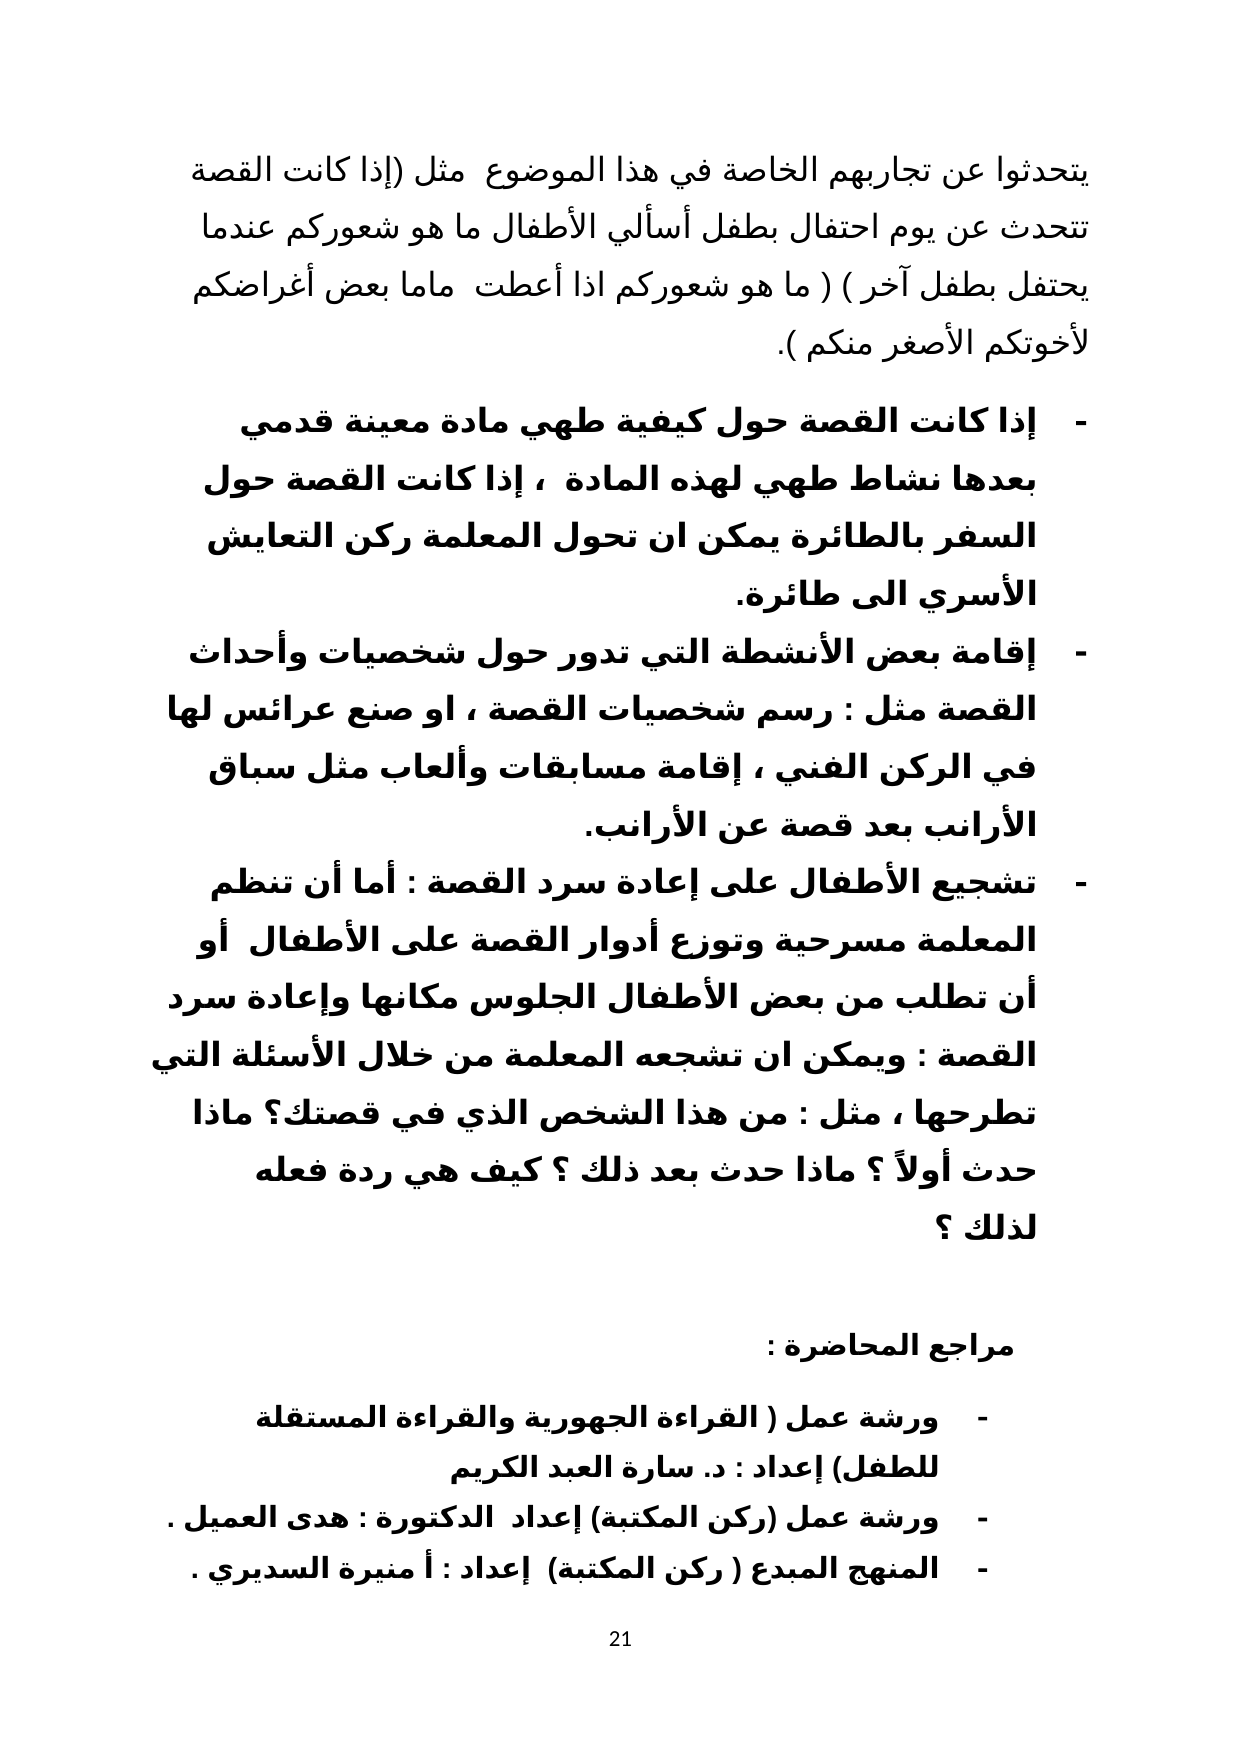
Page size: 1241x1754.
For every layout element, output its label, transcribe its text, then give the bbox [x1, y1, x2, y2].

text مراجع المحاضرة : [150, 1328, 1050, 1362]
list المنهج المبدع ( ركن المكتبة) إعداد : أ منيرة السديري . [150, 1551, 978, 1585]
list إذا كانت القصة حول كيفية طهي مادة معينة قدمي بعدها نشاط طهي لهذه المادة ، إذا كانت القصة حول السفر بالطائرة يمكن ان تحول المعلمة ركن التعايش الأسري الى طائرة. [150, 401, 1075, 613]
list ورشة عمل (ركن المكتبة) إعداد الدكتورة : هدى العميل . [150, 1500, 978, 1534]
list إقامة بعض الأنشطة التي تدور حول شخصيات وأحداث القصة مثل : رسم شخصيات القصة ، او صنع عرائس لها في الركن الفني ، إقامة مسابقات وألعاب مثل سباق الأرانب بعد قصة عن الأرانب. [150, 632, 1075, 843]
list تشجيع الأطفال على إعادة سرد القصة : أما أن تنظم المعلمة مسرحية وتوزع أدوار القصة على الأطفال أو أن تطلب من بعض الأطفال الجلوس مكانها وإعادة سرد القصة : ويمكن ان تشجعه المعلمة من خلال الأسئلة التي تطرحها ، مثل : من هذا الشخص الذي في قصتك؟ ماذا حدث أولاً ؟ ماذا حدث بعد ذلك ؟ كيف هي ردة فعله لذلك ؟ [150, 862, 1075, 1246]
list ورشة عمل ( القراءة الجهورية والقراءة المستقلة للطفل) إعداد : د. سارة العبد الكريم [150, 1399, 978, 1484]
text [150, 150, 1090, 361]
